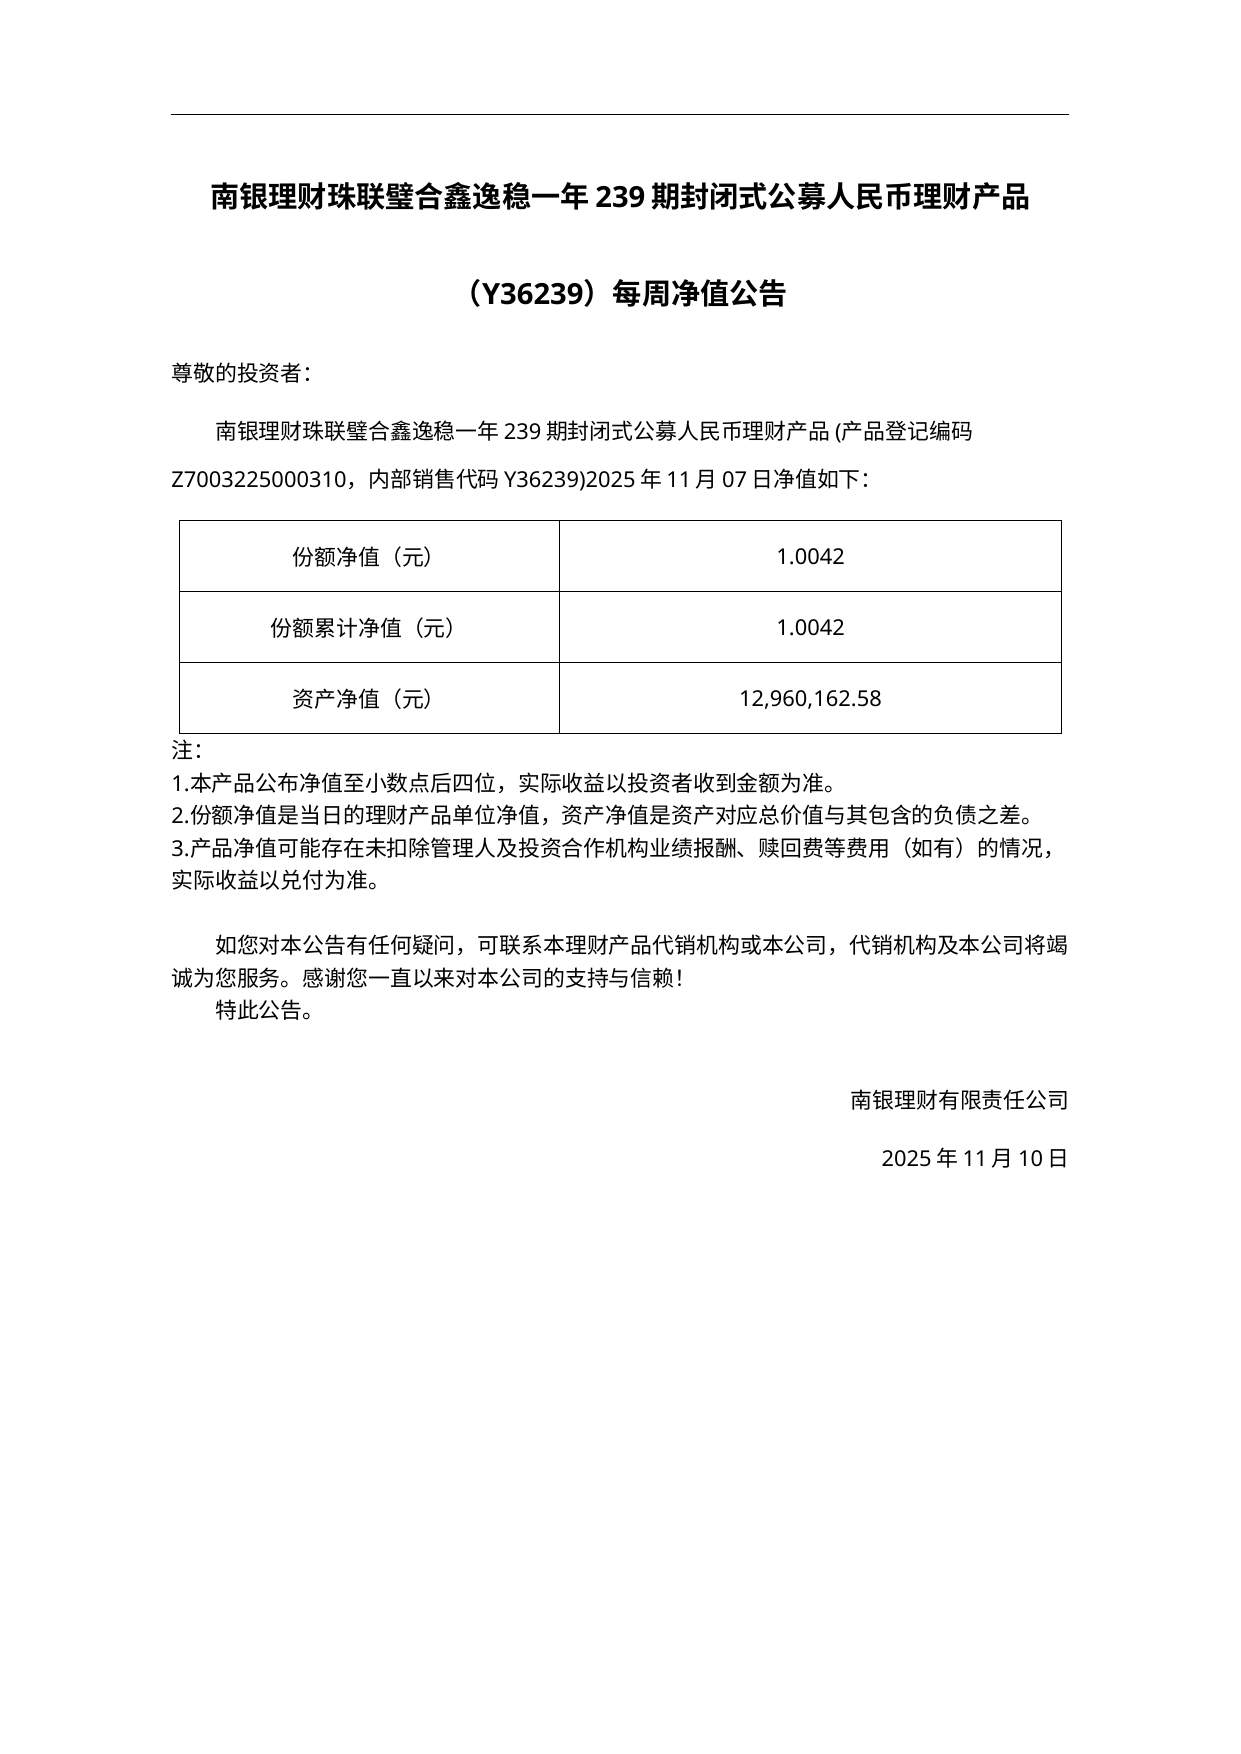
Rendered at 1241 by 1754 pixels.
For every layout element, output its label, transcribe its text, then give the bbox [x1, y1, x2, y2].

text 注： [171, 733, 1069, 765]
table_cell 资产净值（元） [180, 663, 559, 733]
text 尊敬的投资者： [171, 355, 1069, 388]
text 南银理财珠联璧合鑫逸稳一年239期封闭式公募人民币理财产品（Y36239）每周净值公告 [171, 162, 1069, 324]
table_cell 份额累计净值（元） [180, 592, 559, 662]
table_cell 1.0042 [560, 592, 1061, 662]
text 3.产品净值可能存在未扣除管理人及投资合作机构业绩报酬、赎回费等费用（如有）的情况，实际收益以兑付为准。 [171, 830, 1069, 895]
text 2.份额净值是当日的理财产品单位净值，资产净值是资产对应总价值与其包含的负债之差。 [171, 798, 1069, 830]
text 南银理财珠联璧合鑫逸稳一年239期封闭式公募人民币理财产品 (产品登记编码Z7003225000310，内部销售代码Y36239)2025年11月07日净值如下： [171, 413, 1069, 494]
table_cell 12,960,162.58 [560, 663, 1061, 733]
text 2025年11月10日 [171, 1140, 1069, 1173]
text 特此公告。 [171, 993, 1069, 1025]
table_header 份额净值（元） [180, 521, 559, 591]
text 南银理财有限责任公司 [171, 1082, 1069, 1115]
text 1.本产品公布净值至小数点后四位，实际收益以投资者收到金额为准。 [171, 765, 1069, 798]
table_header 1.0042 [560, 521, 1061, 591]
text 如您对本公告有任何疑问，可联系本理财产品代销机构或本公司，代销机构及本公司将竭诚为您服务。感谢您一直以来对本公司的支持与信赖！ [171, 928, 1069, 993]
